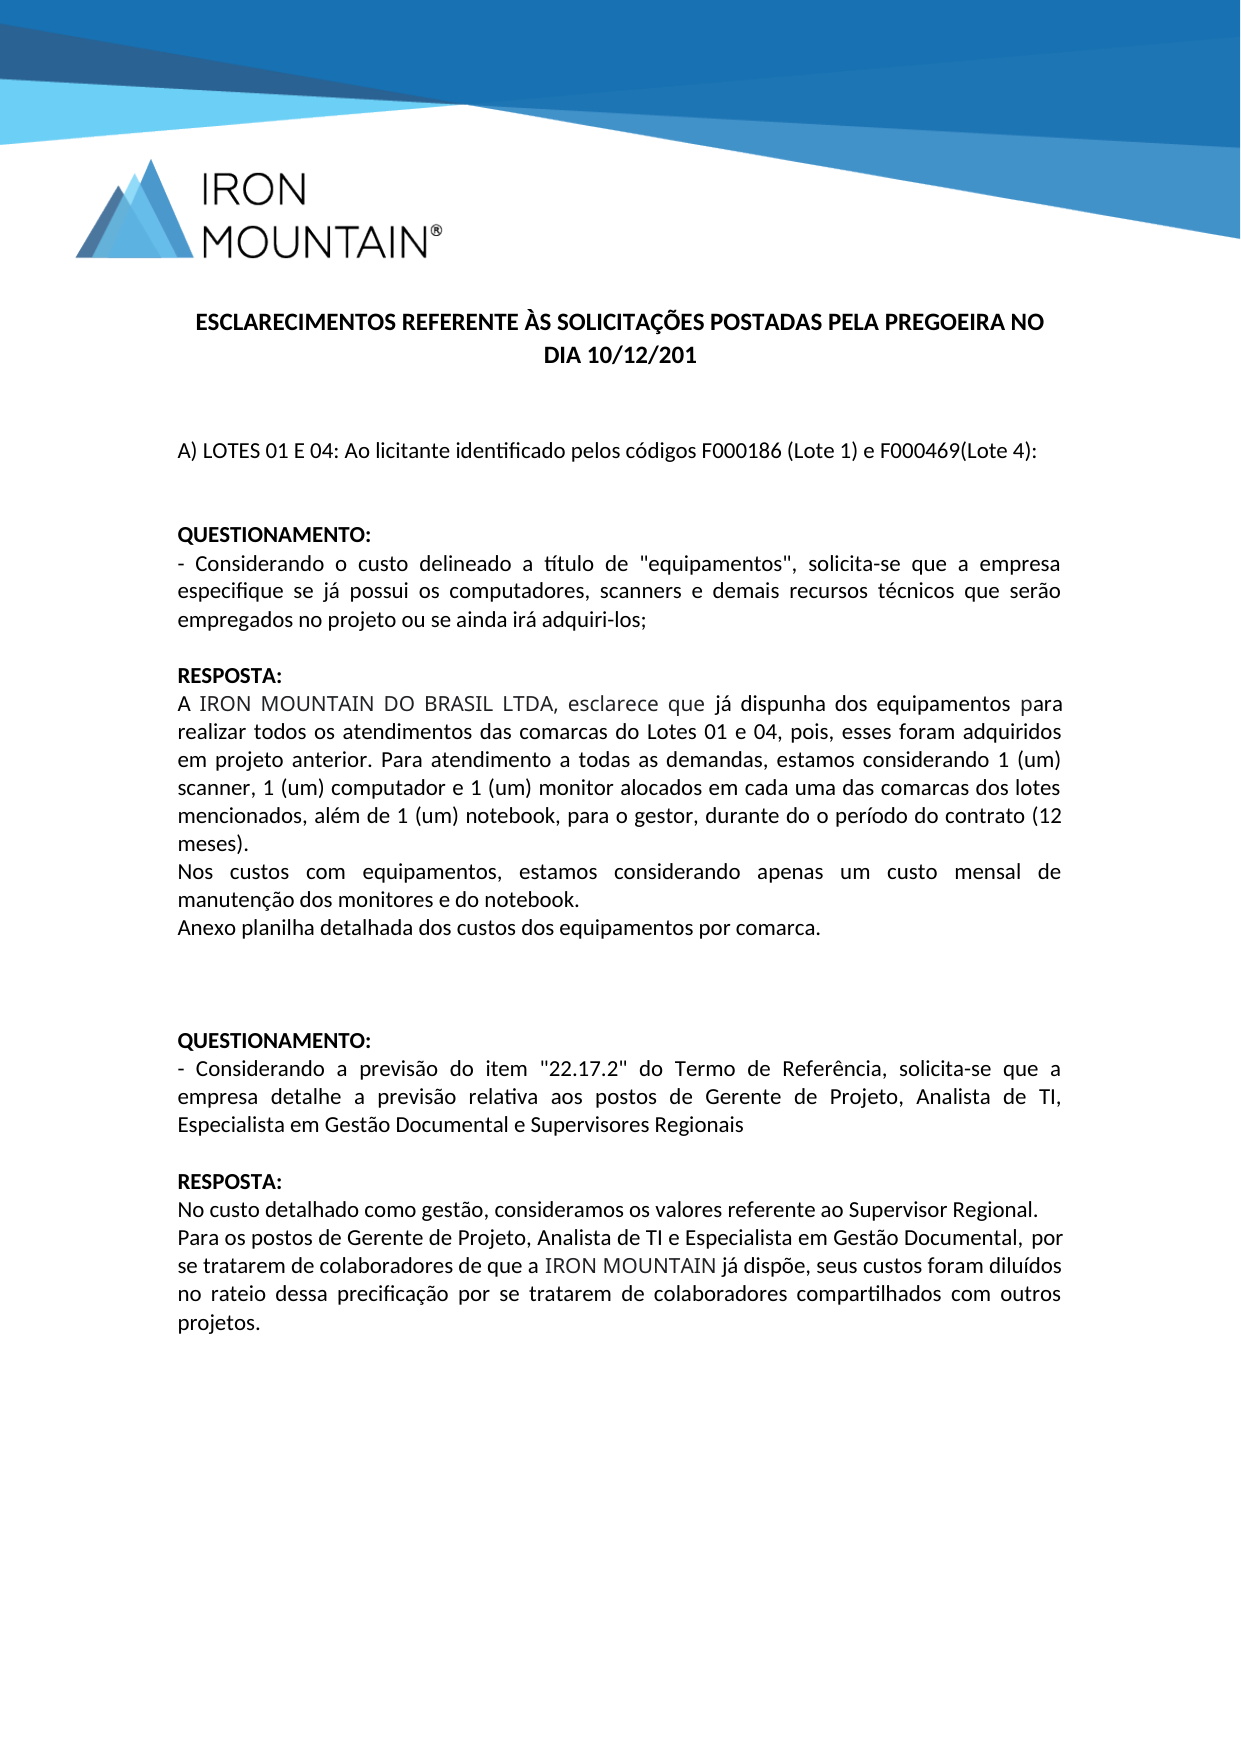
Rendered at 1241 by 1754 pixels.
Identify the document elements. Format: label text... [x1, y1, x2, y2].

text - Considerando a previsão do item "22.17.2" do Termo de Referência, solicita-se que a empresa detalhe a previsão relativa aos postos de Gerente de Projeto, Analista de TI, Especialista em Gestão Documental e Supervisores Regionais [177, 1054, 1063, 1138]
text Anexo planilha detalhada dos custos dos equipamentos por comarca. [177, 913, 1063, 941]
text QUESTIONAMENTO: [177, 521, 1063, 549]
text Para os postos de Gerente de Projeto, Analista de TI e Especialista em Gestão Documental, por se tratarem de colaboradores de que a IRON MOUNTAIN já dispõe, seus custos foram diluídos no rateio dessa precificação por se tratarem de colaboradores compartilhados com outros projetos. [177, 1223, 1063, 1336]
picture [0, 0, 1241, 304]
text A) LOTES 01 E 04: Ao licitante identificado pelos códigos F000186 (Lote 1) e F000469(Lote 4): [177, 437, 1063, 464]
text Nos custos com equipamentos, estamos considerando apenas um custo mensal de manutenção dos monitores e do notebook. [177, 857, 1063, 913]
text - Considerando o custo delineado a título de "equipamentos", solicita-se que a empresa especifique se já possui os computadores, scanners e demais recursos técnicos que serão empregados no projeto ou se ainda irá adquiri-los; [177, 549, 1063, 633]
text QUESTIONAMENTO: [177, 1026, 1063, 1054]
text ESCLARECIMENTOS REFERENTE ÀS SOLICITAÇÕES POSTADAS PELA PREGOEIRA NO DIA 10/12/201 [177, 125, 1063, 370]
text No custo detalhado como gestão, consideramos os valores referente ao Supervisor Regional. [177, 1195, 1063, 1223]
text RESPOSTA: [177, 661, 1063, 689]
text RESPOSTA: [177, 1167, 1063, 1195]
text A IRON MOUNTAIN DO BRASIL LTDA, esclarece que já dispunha dos equipamentos para realizar todos os atendimentos das comarcas do Lotes 01 e 04, pois, esses foram adquiridos em projeto anterior. Para atendimento a todas as demandas, estamos considerando 1 (um) scanner, 1 (um) computador e 1 (um) monitor alocados em cada uma das comarcas dos lotes mencionados, além de 1 (um) notebook, para o gestor, durante do o período do contrato (12 meses). [177, 689, 1063, 857]
